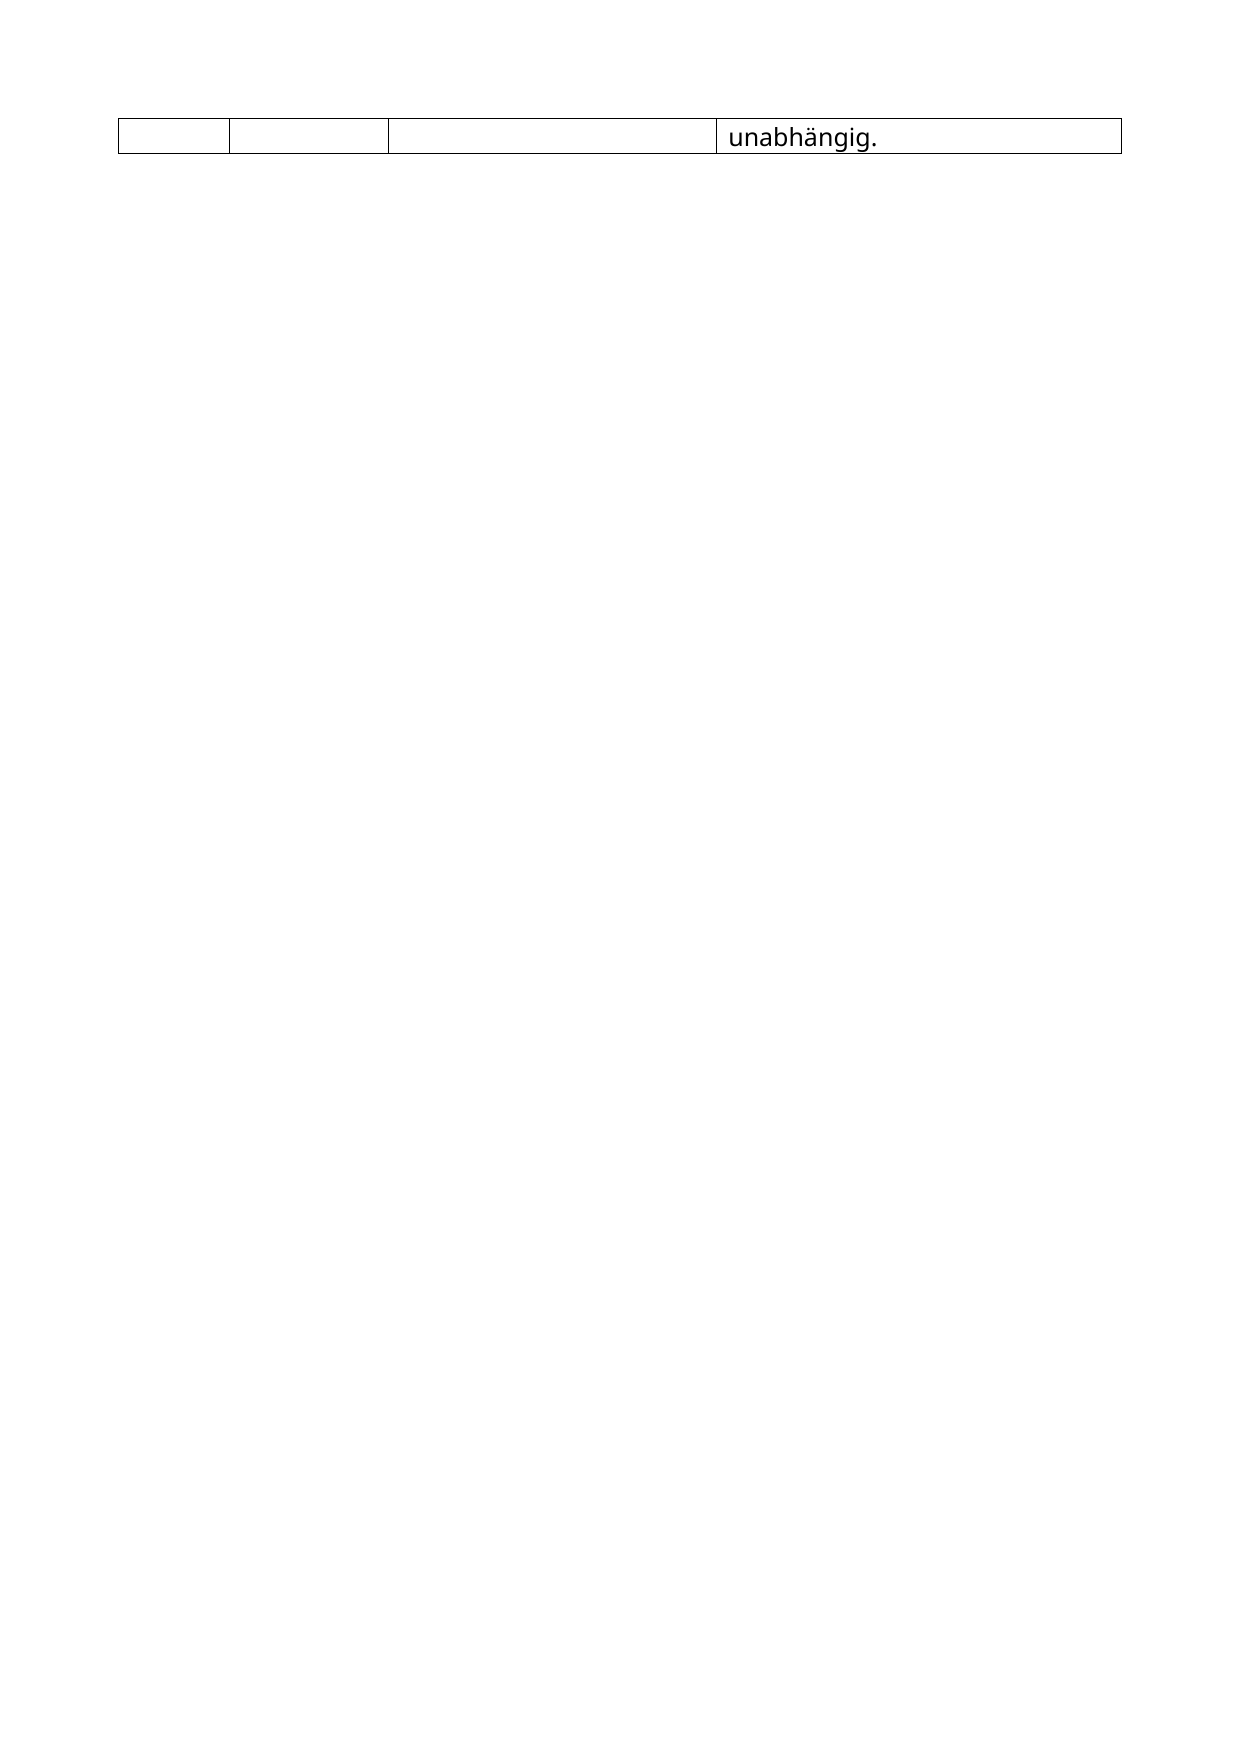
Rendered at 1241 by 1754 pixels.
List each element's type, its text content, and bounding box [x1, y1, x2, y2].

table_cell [717, 119, 1121, 153]
table_cell [230, 119, 388, 153]
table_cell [389, 119, 716, 153]
table_cell 9 [119, 119, 229, 153]
